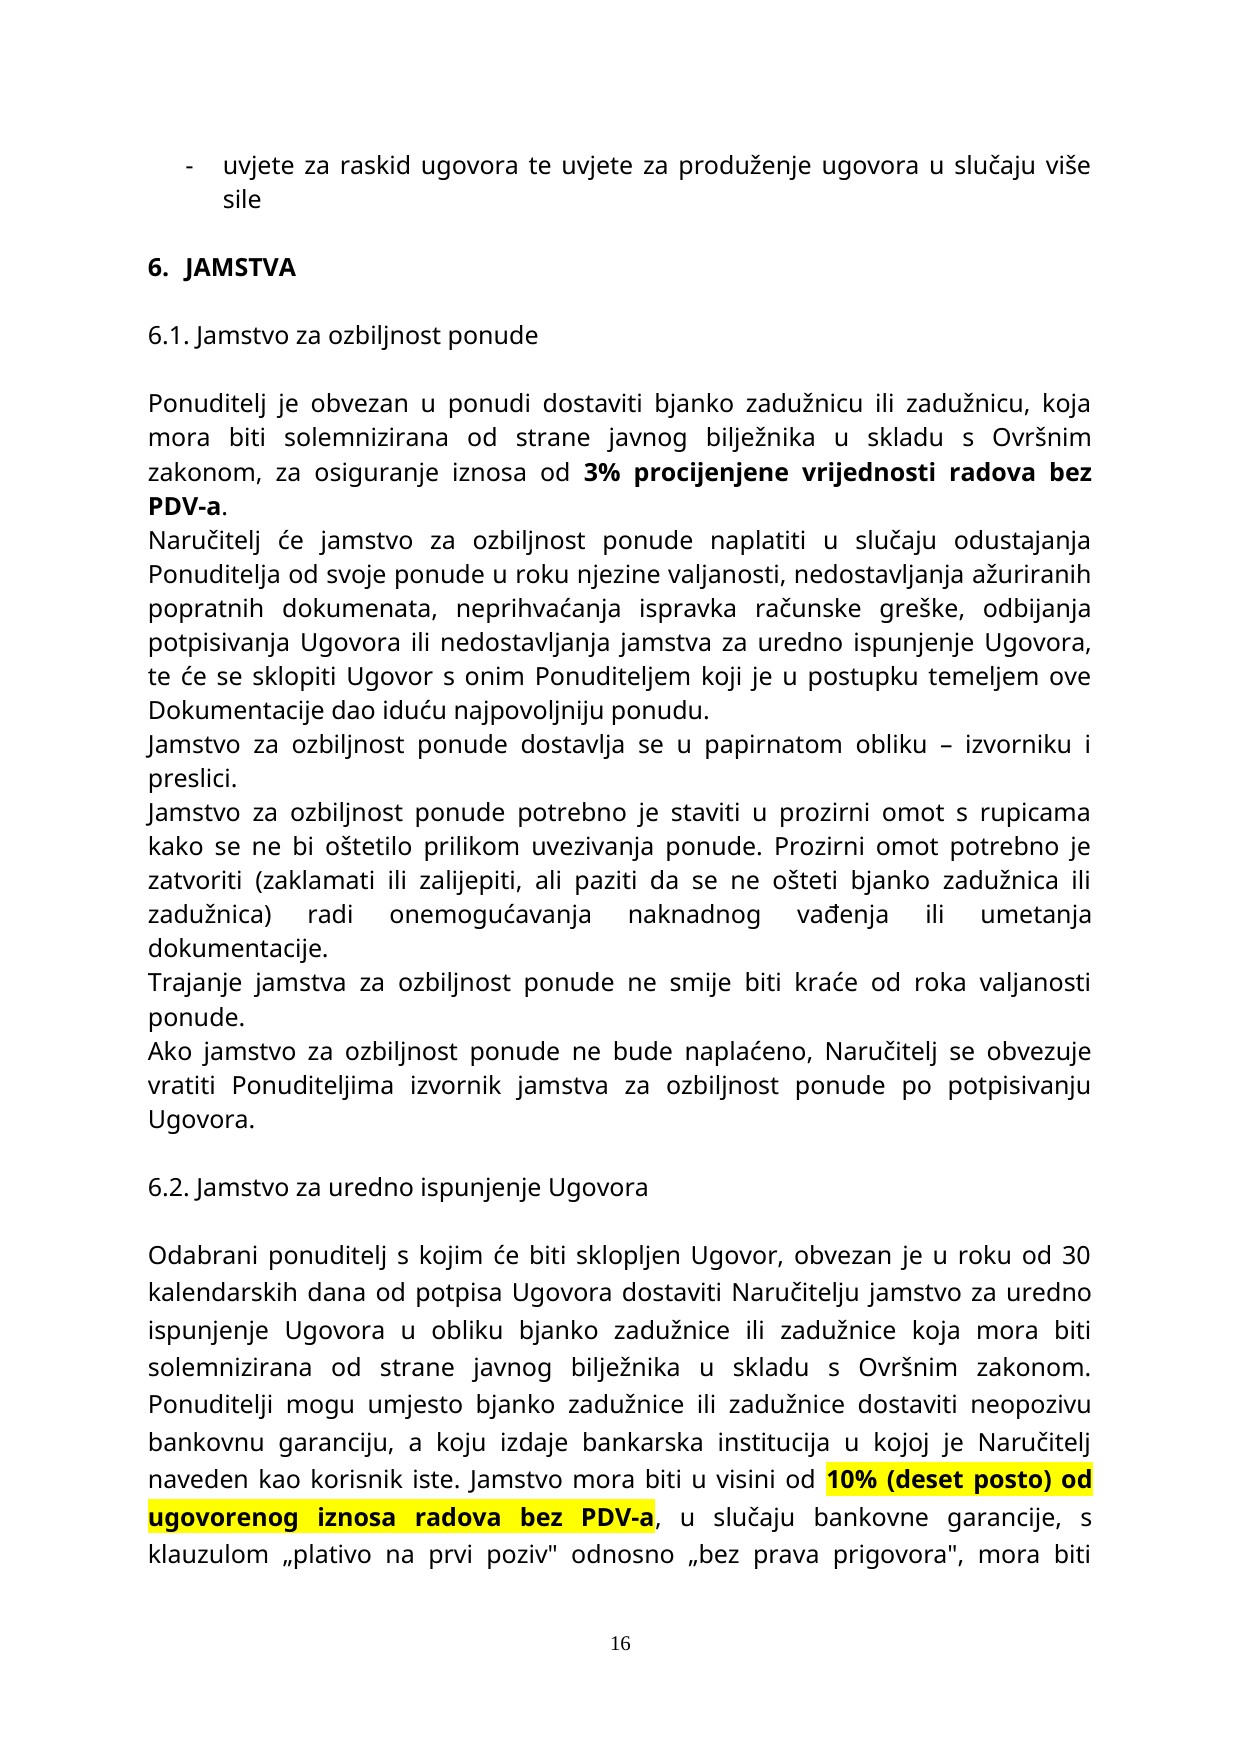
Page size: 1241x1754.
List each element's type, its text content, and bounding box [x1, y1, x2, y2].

text Trajanje jamstva za ozbiljnost ponude ne smije biti kraće od roka valjanosti ponude. [148, 965, 1093, 1033]
list uvjete za raskid ugovora te uvjete za produženje ugovora u slučaju više sile [185, 148, 1093, 216]
list JAMSTVA [148, 250, 1093, 284]
text Naručitelj će jamstvo za ozbiljnost ponude naplatiti u slučaju odustajanja Ponuditelja od svoje ponude u roku njezine valjanosti, nedostavljanja ažuriranih popratnih dokumenata, neprihvaćanja ispravka računske greške, odbijanja potpisivanja Ugovora ili nedostavljanja jamstva za uredno ispunjenje Ugovora, te će se sklopiti Ugovor s onim Ponuditeljem koji je u postupku temeljem ove Dokumentacije dao iduću najpovoljniju ponudu. [148, 522, 1093, 727]
text Ako jamstvo za ozbiljnost ponude ne bude naplaćeno, Naručitelj se obvezuje vratiti Ponuditeljima izvornik jamstva za ozbiljnost ponude po potpisivanju Ugovora. [148, 1033, 1093, 1135]
text Jamstvo za ozbiljnost ponude dostavlja se u papirnatom obliku – izvorniku i preslici. [148, 727, 1093, 795]
text Jamstvo za ozbiljnost ponude potrebno je staviti u prozirni omot s rupicama kako se ne bi oštetilo prilikom uvezivanja ponude. Prozirni omot potrebno je zatvoriti (zaklamati ili zalijepiti, ali paziti da se ne ošteti bjanko zadužnica ili zadužnica) radi onemogućavanja naknadnog vađenja ili umetanja dokumentacije. [148, 795, 1093, 965]
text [148, 1238, 1093, 1571]
text Ponuditelj je obvezan u ponudi dostaviti bjanko zadužnicu ili zadužnicu, koja mora biti solemnizirana od strane javnog bilježnika u skladu s Ovršnim zakonom, za osiguranje iznosa od 3% procijenjene vrijednosti radova bez PDV-a. [148, 386, 1093, 522]
text 6.2. Jamstvo za uredno ispunjenje Ugovora [148, 1169, 1093, 1203]
text 6.1. Jamstvo za ozbiljnost ponude [148, 318, 1093, 352]
